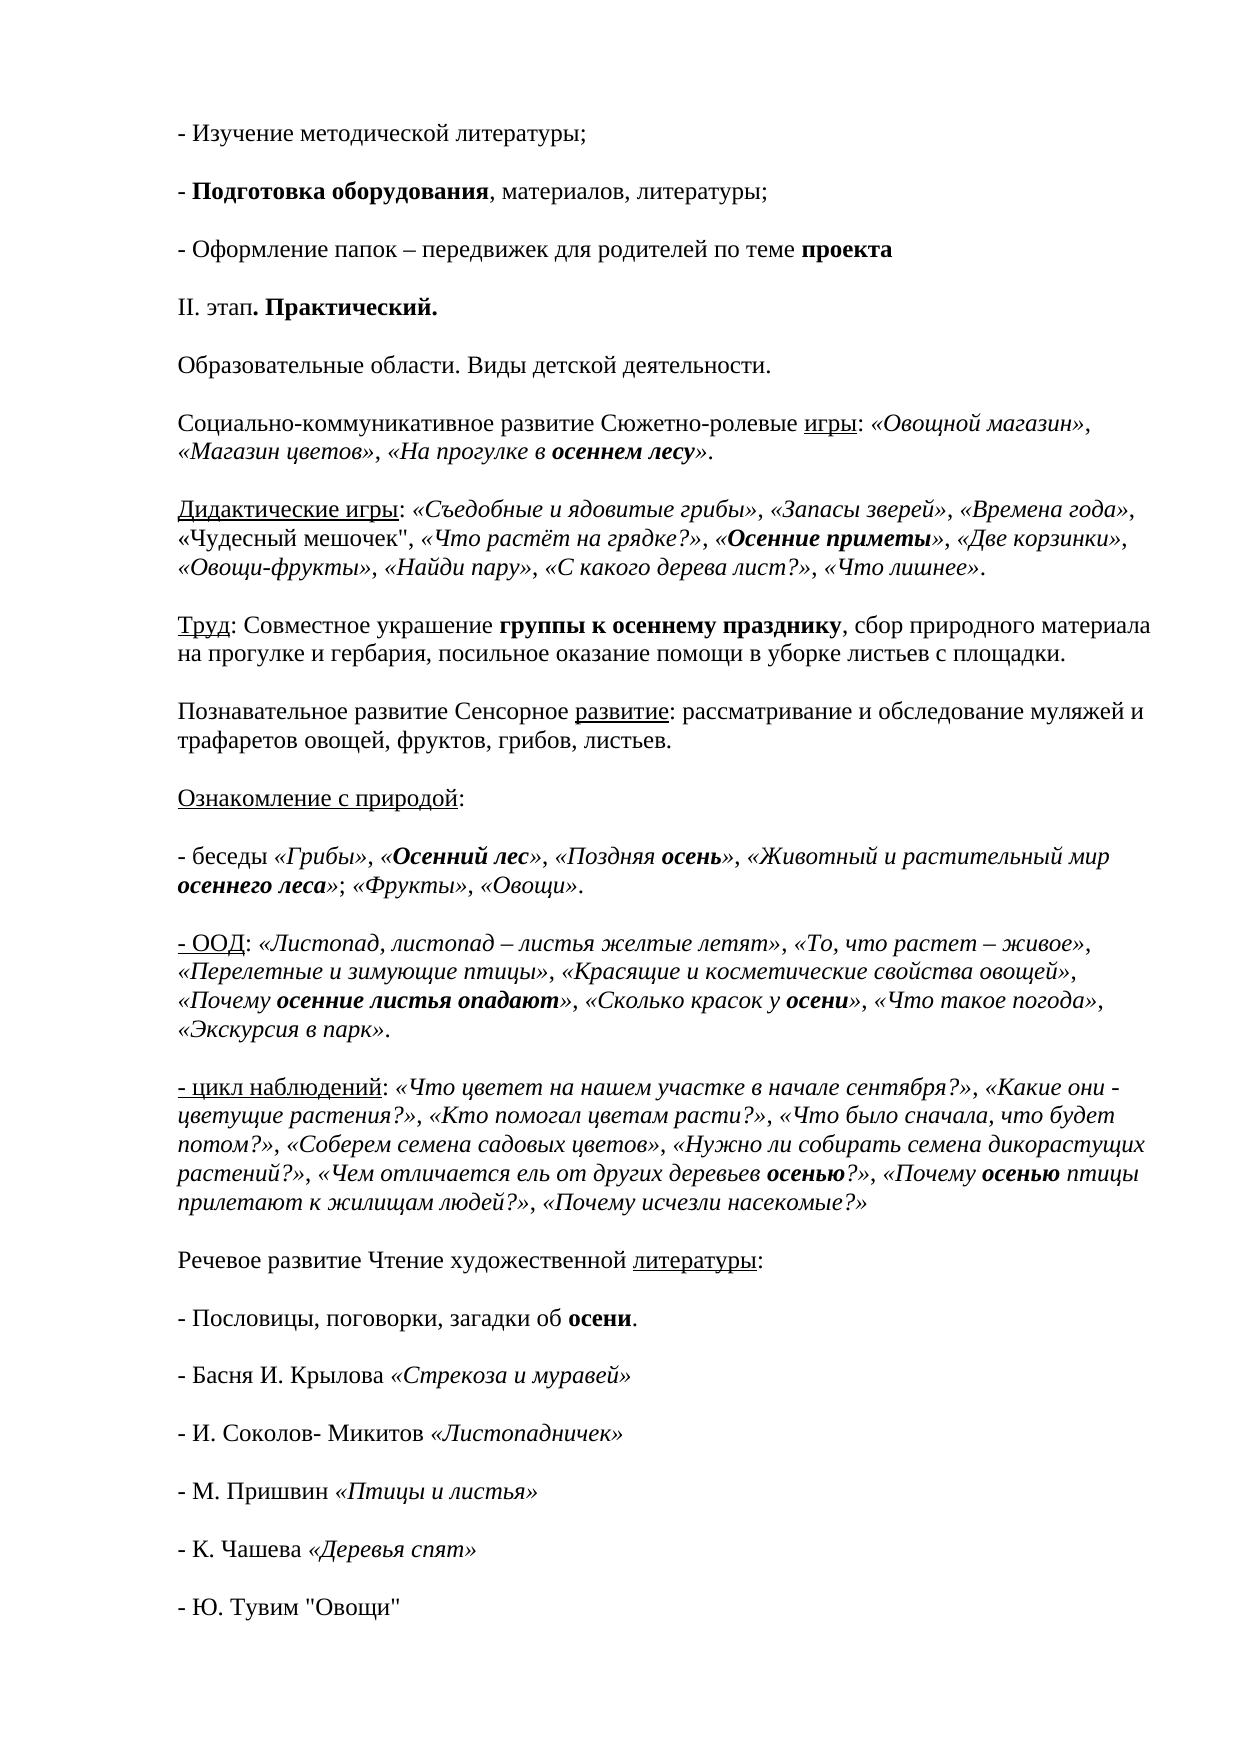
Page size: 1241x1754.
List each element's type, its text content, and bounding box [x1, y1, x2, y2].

text Социально-коммуникативное развитие Сюжетно-ролевые игры: «Овощной магазин», «Магазин цветов», «На прогулке в осеннем лесу». [177, 408, 1152, 465]
text - цикл наблюдений: «Что цветет на нашем участке в начале сентября?», «Какие они - цветущие растения?», «Кто помогал цветам расти?», «Что было сначала, что будет потом?», «Соберем семена садовых цветов», «Нужно ли собирать семена дикорастущих растений?», «Чем отличается ель от других деревьев осенью?», «Почему осенью птицы прилетают к жилищам людей?», «Почему исчезли насекомые?» [177, 1072, 1152, 1216]
text - Басня И. Крылова «Стрекоза и муравей» [177, 1361, 1152, 1389]
text - М. Пришвин «Птицы и листья» [177, 1476, 1152, 1505]
text Речевое развитие Чтение художественной литературы: [177, 1245, 1152, 1273]
text - беседы «Грибы», «Осенний лес», «Поздняя осень», «Животный и растительный мир осеннего леса»; «Фрукты», «Овощи». [177, 841, 1152, 898]
text - ООД: «Листопад, листопад – листья желтые летят», «То, что растет – живое», «Перелетные и зимующие птицы», «Красящие и косметические свойства овощей», «Почему осенние листья опадают», «Сколько красок у осени», «Что такое погода», «Экскурсия в парк». [177, 928, 1152, 1043]
text Ознакомление с природой: [177, 783, 1152, 812]
text - И. Соколов- Микитов «Листопадничек» [177, 1418, 1152, 1447]
text - К. Чашева «Деревья спят» [177, 1534, 1152, 1563]
text - Ю. Тувим "Овощи" [177, 1592, 1152, 1621]
text - Изучение методической литературы; [177, 118, 1152, 147]
text - Оформление папок – передвижек для родителей по теме проекта [177, 234, 1152, 263]
text - Подготовка оборудования, материалов, литературы; [177, 176, 1152, 205]
text Дидактические игры: «Съедобные и ядовитые грибы», «Запасы зверей», «Времена года», «Чудесный мешочек", «Что растёт на грядке?», «Осенние приметы», «Две корзинки», «Овощи-фрукты», «Найди пару», «С какого дерева лист?», «Что лишнее». [177, 494, 1152, 581]
text - Пословицы, поговорки, загадки об осени. [177, 1303, 1152, 1331]
text Труд: Совместное украшение группы к осеннему празднику, сбор природного материала на прогулке и гербария, посильное оказание помощи в уборке листьев с площадки. [177, 610, 1152, 667]
text Познавательное развитие Сенсорное развитие: рассматривание и обследование муляжей и трафаретов овощей, фруктов, грибов, листьев. [177, 696, 1152, 754]
text II. этап. Практический. [177, 292, 1152, 321]
text Образовательные области. Виды детской деятельности. [177, 350, 1152, 378]
